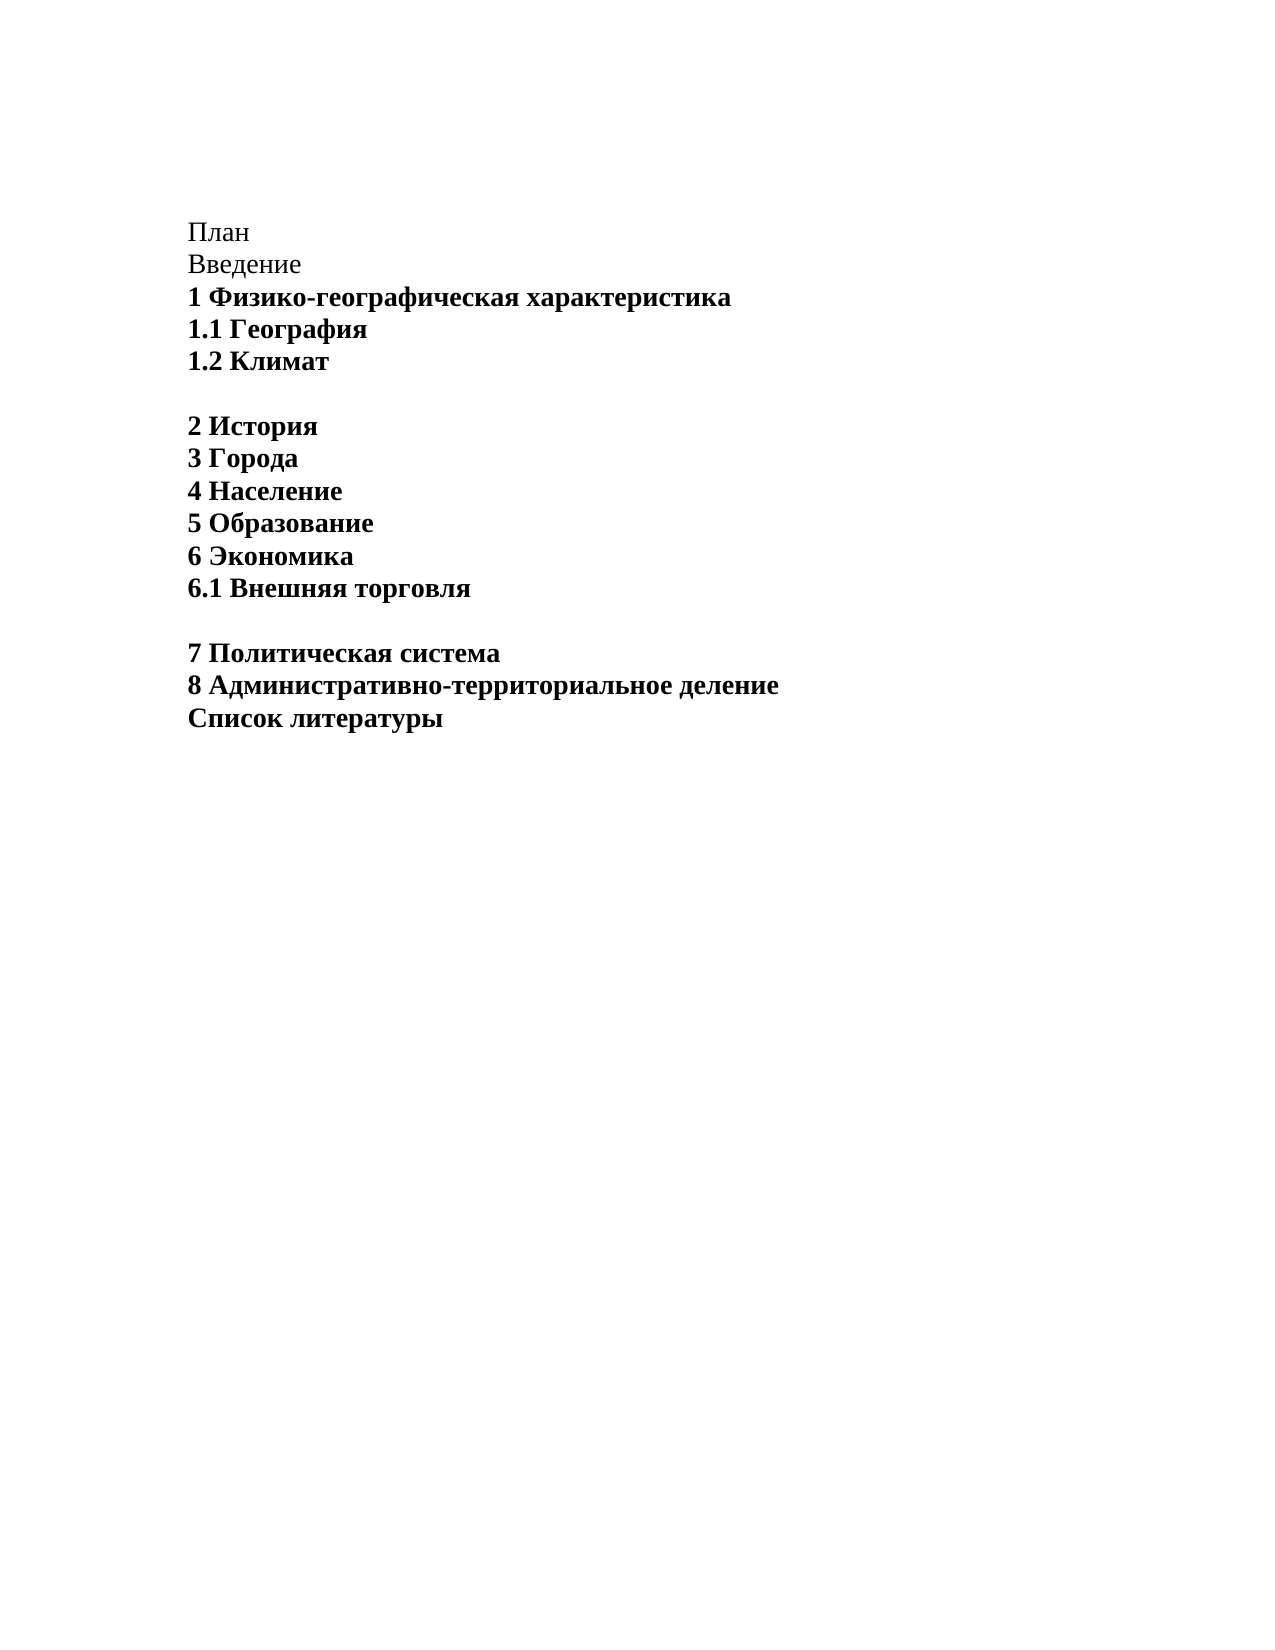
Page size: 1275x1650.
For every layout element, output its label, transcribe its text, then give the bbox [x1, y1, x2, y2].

text План Введение 1 Физико-географическая характеристика 1.1 География 1.2 Климат 2 История 3 Города 4 Население 5 Образование 6 Экономика 6.1 Внешняя торговля 7 Политическая система 8 Административно-территориальное деление Список литературы [187, 150, 1087, 733]
